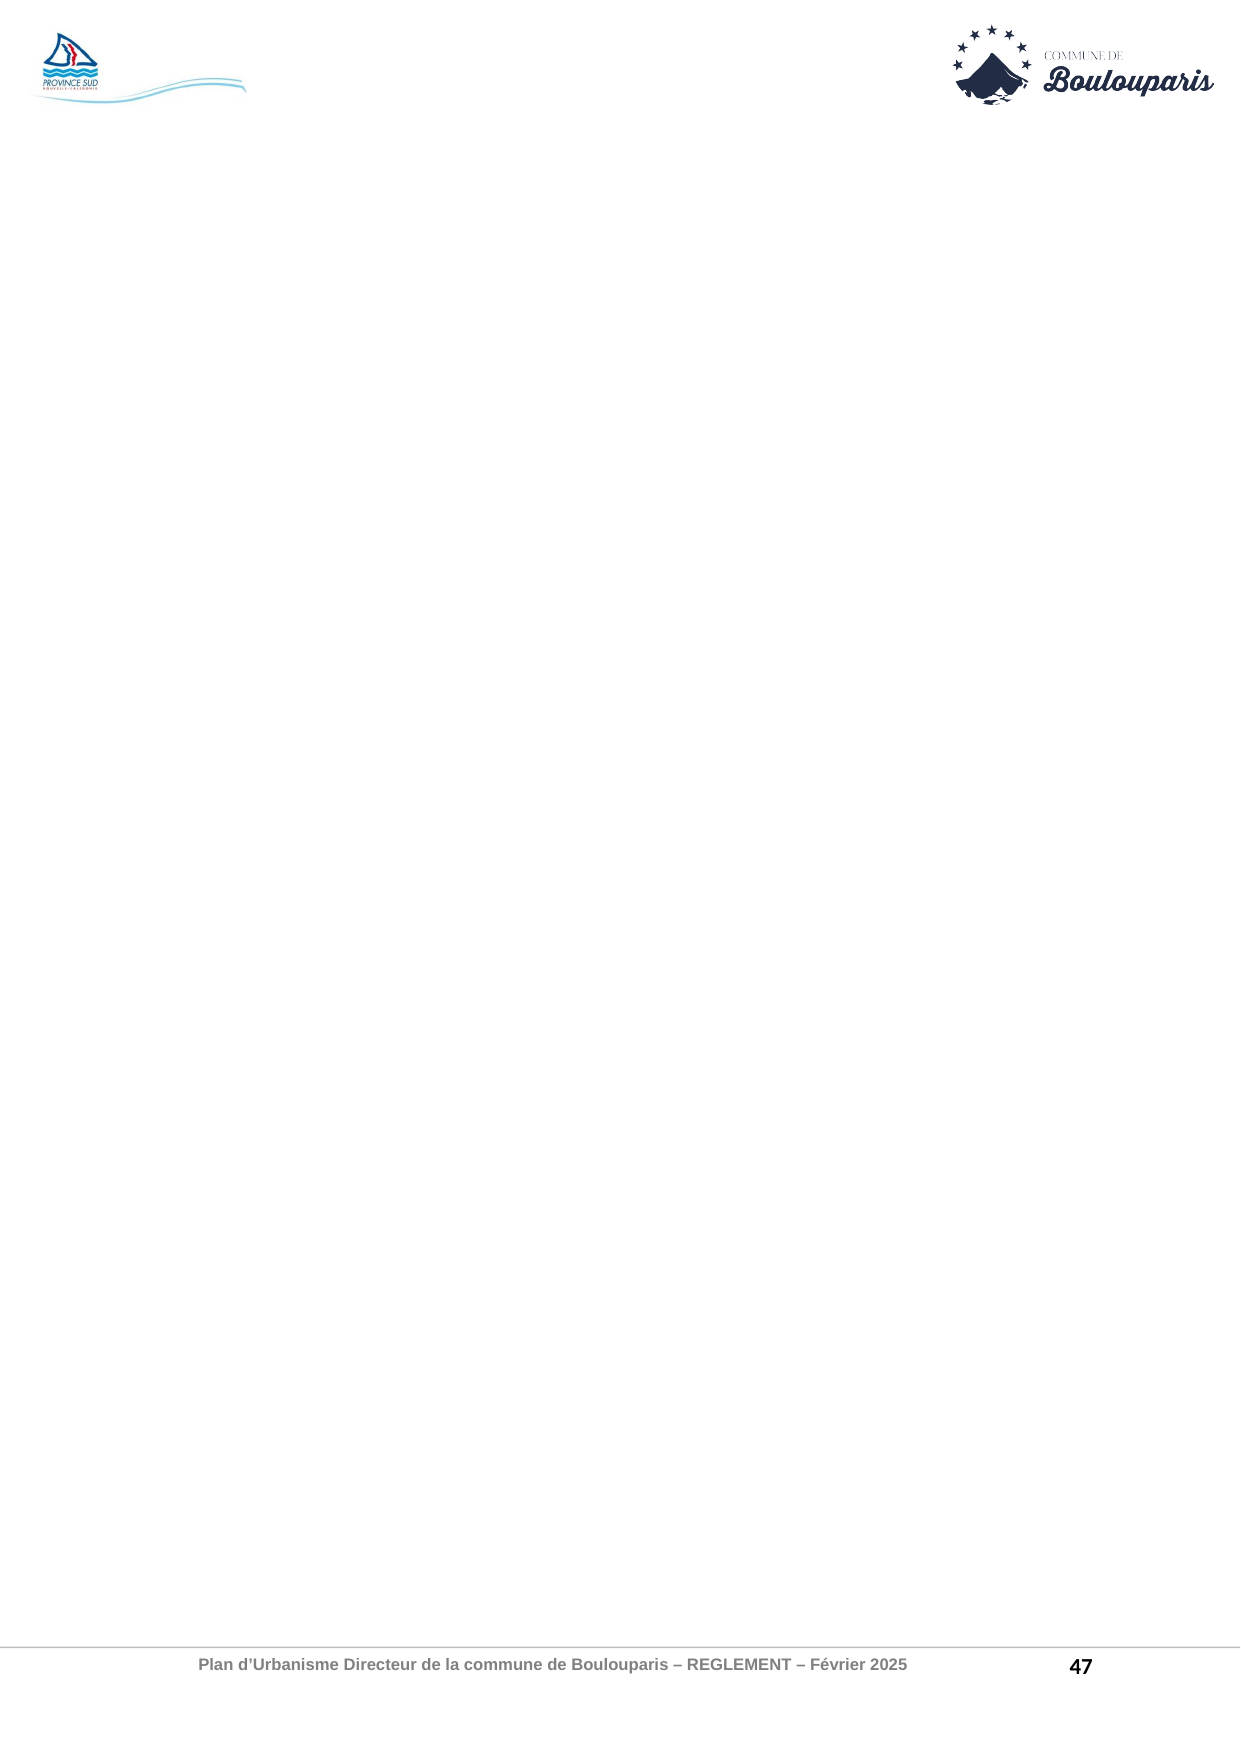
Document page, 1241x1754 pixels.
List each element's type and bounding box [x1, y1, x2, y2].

picture [947, 18, 1222, 110]
picture [27, 21, 250, 116]
